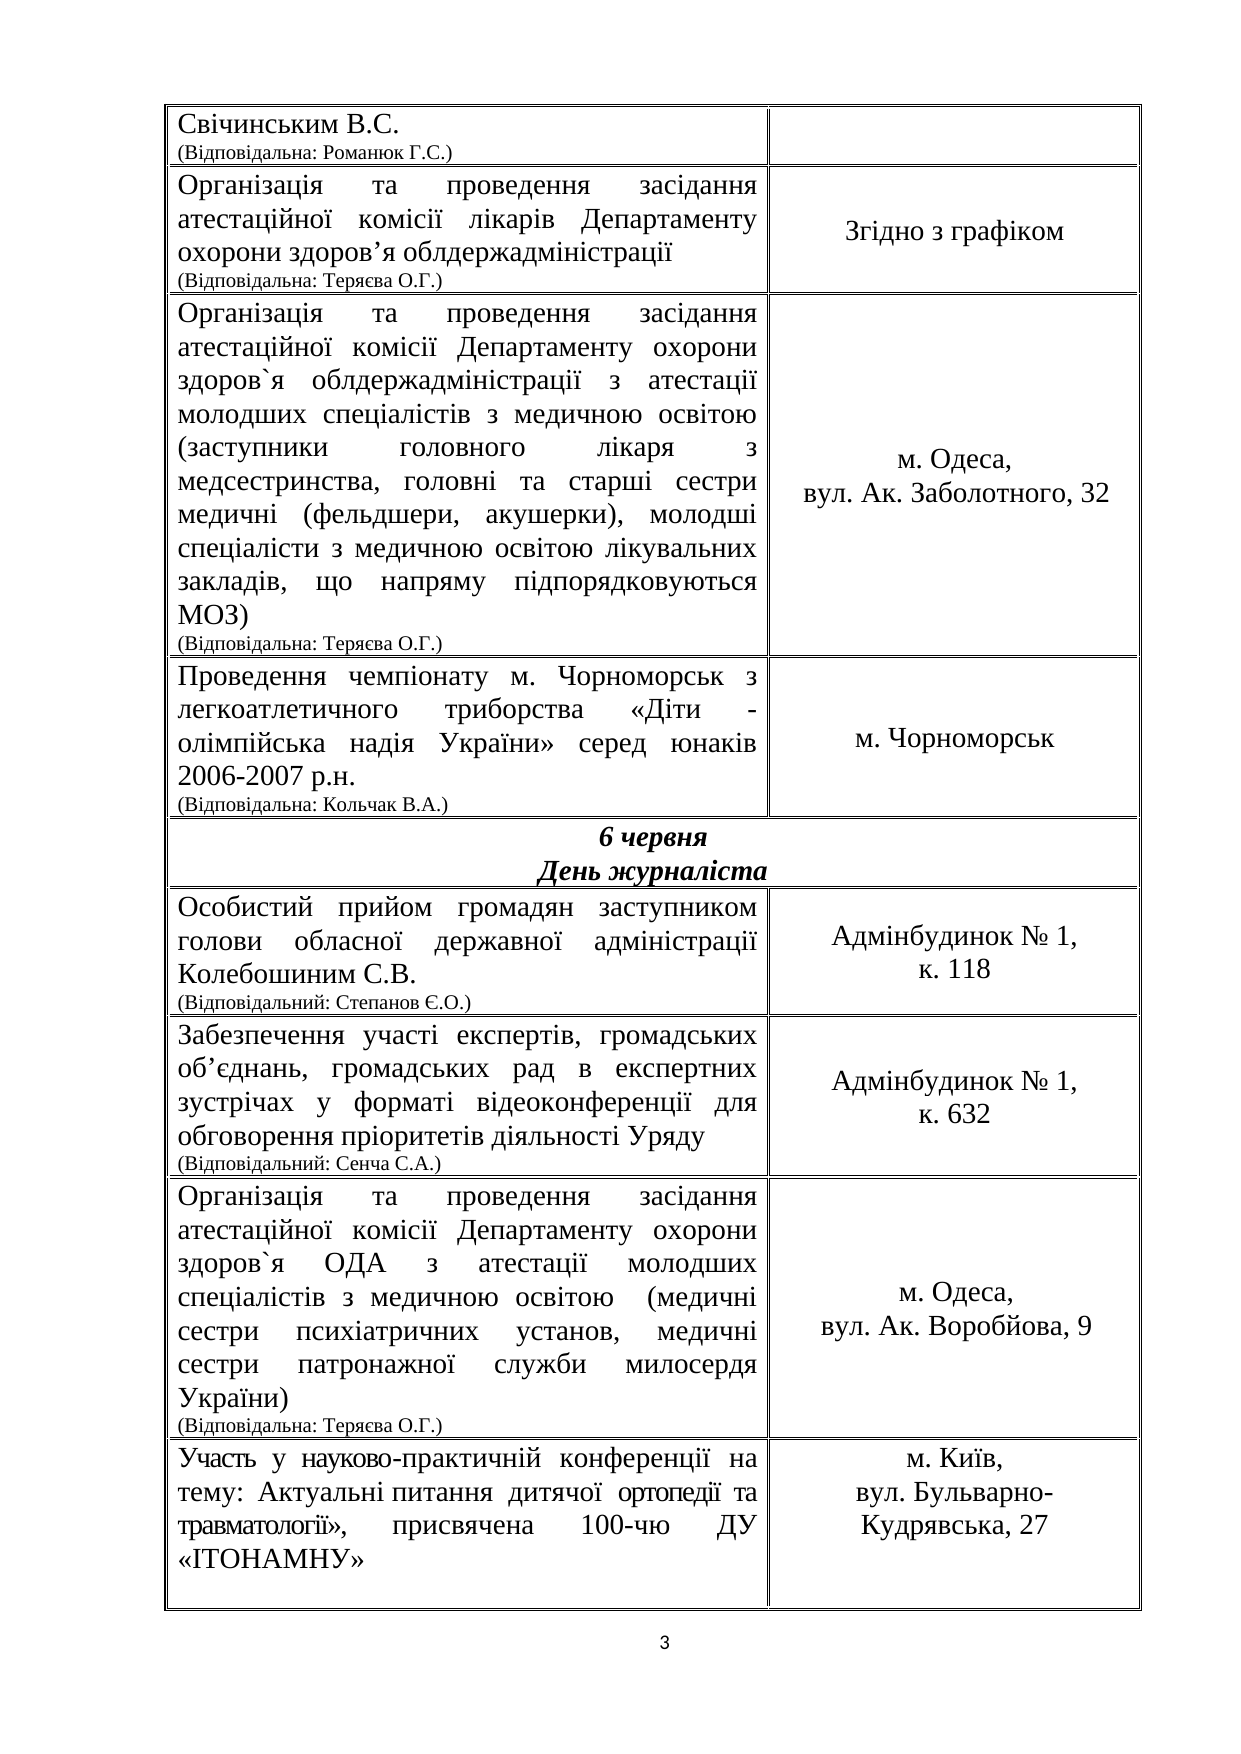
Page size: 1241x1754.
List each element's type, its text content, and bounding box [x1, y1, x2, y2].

table_cell Організація та проведення засідання атестаційної комісії Департаменту охорони здоров`я ОДА з атестації молодших спеціалістів з медичною освітою (медичні сестри психіатричних установ, медичні сестри патронажної служби милосердя України) (Відповідальна: Теряєва О.Г.) [166, 1175, 769, 1437]
table_cell м. Одеса, вул. Ак. Заболотного, 32 [769, 292, 1140, 654]
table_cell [769, 107, 1139, 164]
table_cell Адмінбудинок № 1, к. 118 [769, 886, 1140, 1014]
table_cell Проведення чемпіонату м. Чорноморськ з легкоатлетичного триборства «Діти - олімпійська надія України» серед юнаків 2006-2007 р.н. (Відповідальна: Кольчак В.А.) [168, 655, 767, 816]
table_cell Особистий прийом громадян заступником голови обласної державної адміністрації Колебошиним С.В. (Відповідальний: Степанов Є.О.) [166, 886, 769, 1014]
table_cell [769, 1437, 1140, 1608]
table_cell м. Чорноморськ [770, 655, 1139, 816]
table_cell Адмінбудинок № 1, к. 632 [769, 1014, 1140, 1175]
table_cell Організація та проведення засідання атестаційної комісії Департаменту охорони здоров`я облдержадміністрації з атестації молодших спеціалістів з медичною освітою (заступники головного лікаря з медсестринства, головні та старші сестри медичні (фельдшери, акушерки), молодші спеціалісти з медичною освітою лікувальних закладів, що напряму підпорядковуються МОЗ) (Відповідальна: Теряєва О.Г.) [166, 292, 769, 654]
table_cell 6 червня День журналіста [166, 816, 1140, 886]
table_cell Згідно з графіком [769, 164, 1140, 292]
table_cell Забезпечення участі експертів, громадських об’єднань, громадських рад в експертних зустрічах у форматі відеоконференції для обговорення пріоритетів діяльності Уряду (Відповідальний: Сенча С.А.) [166, 1014, 769, 1175]
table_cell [166, 1437, 769, 1608]
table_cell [168, 105, 769, 164]
table_cell Організація та проведення засідання атестаційної комісії лікарів Департаменту охорони здоров’я облдержадміністрації (Відповідальна: Теряєва О.Г.) [166, 164, 769, 292]
table_cell м. Одеса, вул. Ак. Воробйова, 9 [769, 1175, 1140, 1437]
